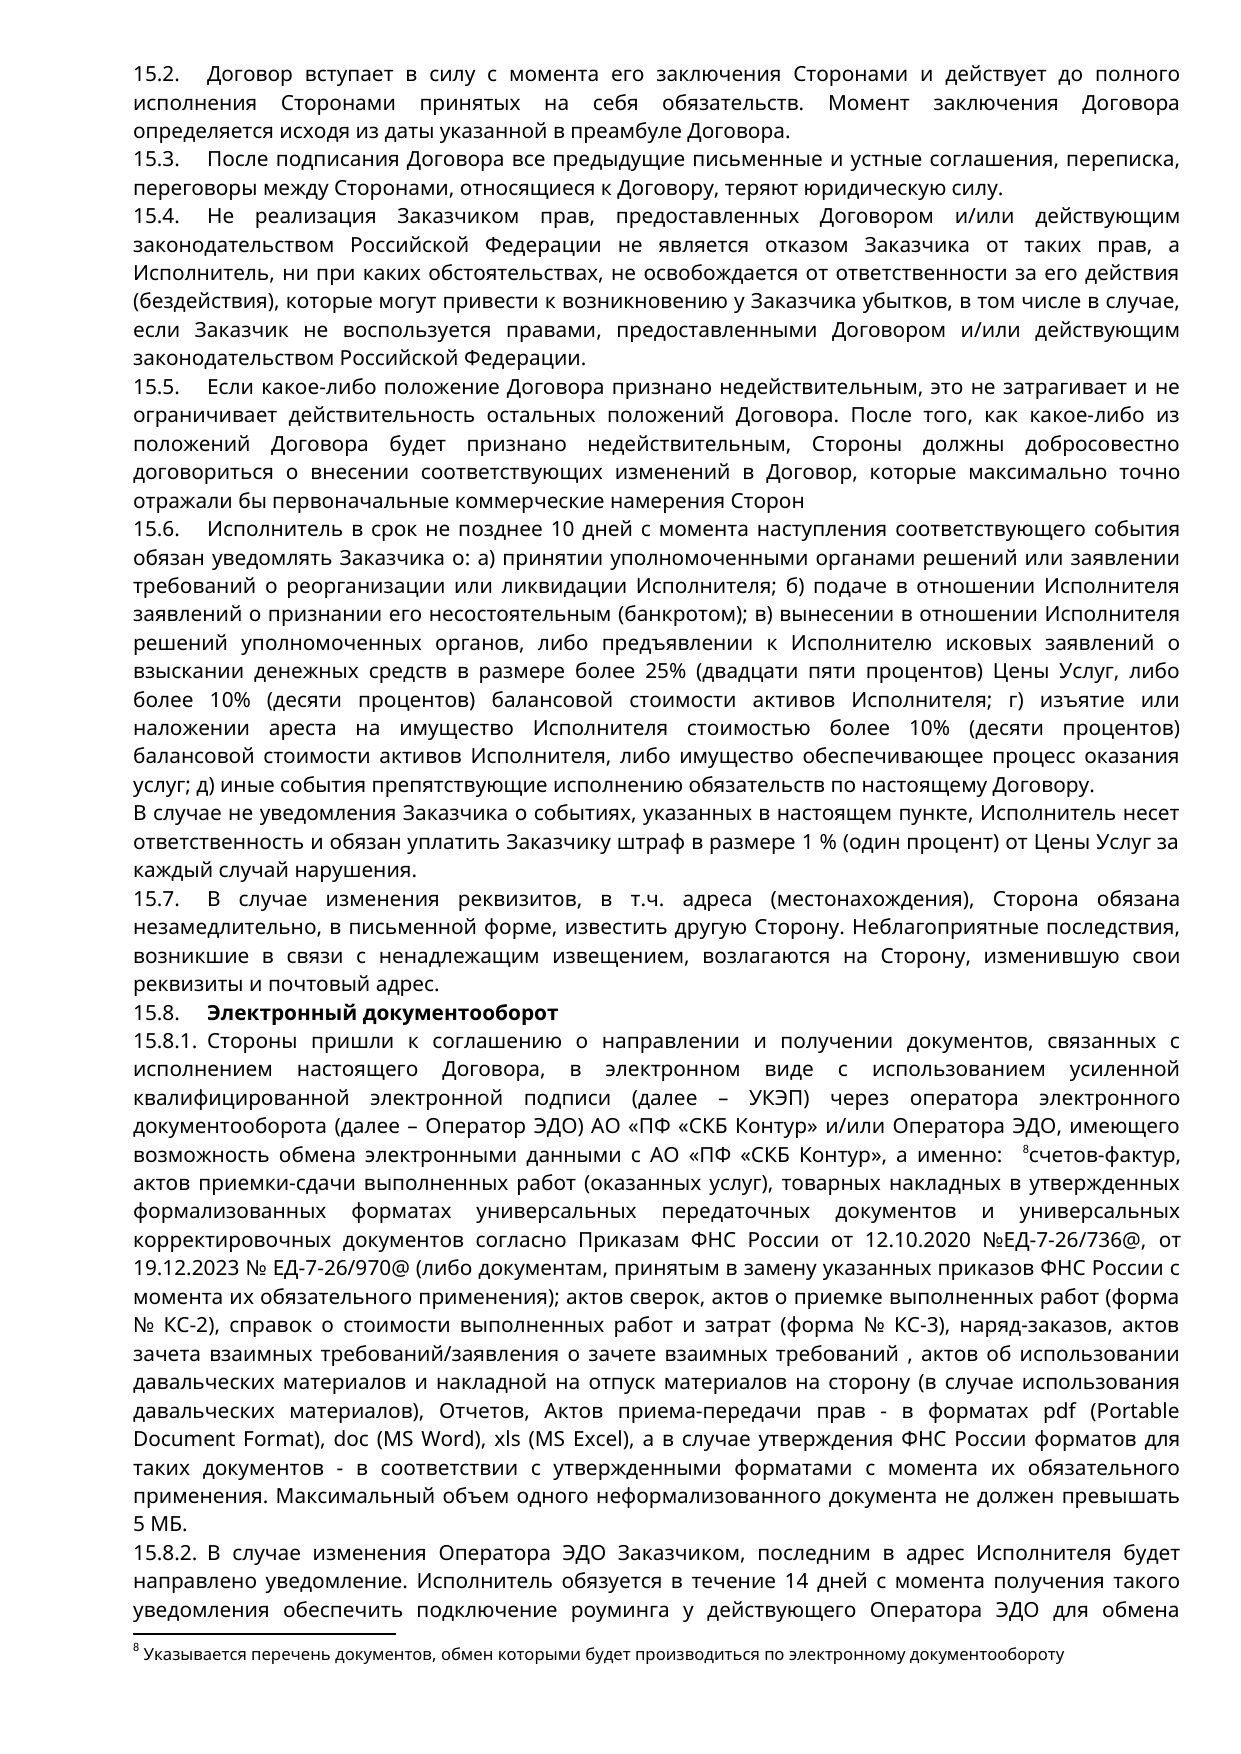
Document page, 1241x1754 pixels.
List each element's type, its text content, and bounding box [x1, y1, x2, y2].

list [133, 1538, 1181, 1623]
list Договор вступает в силу с момента его заключения Сторонами и действует до полного исполнения Сторонами принятых на себя обязательств. Момент заключения Договора определяется исходя из даты указанной в преамбуле Договора. [133, 59, 1181, 144]
list В случае не уведомления Заказчика о событиях, указанных в настоящем пункте, Исполнитель несет ответственность и обязан уплатить Заказчику штраф в размере 1 % (один процент) от Цены Услуг за каждый случай нарушения. [133, 798, 1181, 884]
list В случае изменения реквизитов, в т.ч. адреса (местонахождения), Сторона обязана незамедлительно, в письменной форме, известить другую Сторону. Неблагоприятные последствия, возникшие в связи с ненадлежащим извещением, возлагаются на Сторону, изменившую свои реквизиты и почтовый адрес. [133, 884, 1181, 998]
list После подписания Договора все предыдущие письменные и устные соглашения, переписка, переговоры между Сторонами, относящиеся к Договору, теряют юридическую силу. [133, 144, 1181, 201]
list Электронный документооборот [133, 998, 1181, 1026]
list Не реализация Заказчиком прав, предоставленных Договором и/или действующим законодательством Российской Федерации не является отказом Заказчика от таких прав, а Исполнитель, ни при каких обстоятельствах, не освобождается от ответственности за его действия (бездействия), которые могут привести к возникновению у Заказчика убытков, в том числе в случае, если Заказчик не воспользуется правами, предоставленными Договором и/или действующим законодательством Российской Федерации. [133, 201, 1181, 372]
list Если какое-либо положение Договора признано недействительным, это не затрагивает и не ограничивает действительность остальных положений Договора. После того, как какое-либо из положений Договора будет признано недействительным, Стороны должны добросовестно договориться о внесении соответствующих изменений в Договор, которые максимально точно отражали бы первоначальные коммерческие намерения Сторон [133, 372, 1181, 514]
list Стороны пришли к соглашению о направлении и получении документов, связанных с исполнением настоящего Договора, в электронном виде с использованием усиленной квалифицированной электронной подписи (далее – УКЭП) через оператора электронного документооборота (далее – Оператор ЭДО) АО «ПФ «СКБ Контур» и/или Оператора ЭДО, имеющего возможность обмена электронными данными с АО «ПФ «СКБ Контур», а именно: счетов-фактур, актов приемки-сдачи выполненных работ (оказанных услуг), товарных накладных в утвержденных формализованных форматах универсальных передаточных документов и универсальных корректировочных документов согласно Приказам ФНС России от 12.10.2020 №ЕД-7-26/736@, от 19.12.2023 № ЕД-7-26/970@ (либо документам, принятым в замену указанных приказов ФНС России с момента их обязательного применения); актов сверок, актов о приемке выполненных работ (форма № КС-2), справок о стоимости выполненных работ и затрат (форма № КС-3), наряд-заказов, актов зачета взаимных требований/заявления о зачете взаимных требований , актов об использовании давальческих материалов и накладной на отпуск материалов на сторону (в случае использования давальческих материалов), Отчетов, Актов приема-передачи прав - в форматах pdf (Portable Document Format), doc (MS Word), xls (MS Excel), а в случае утверждения ФНС России форматов для таких документов - в соответствии с утвержденными форматами с момента их обязательного применения. Максимальный объем одного неформализованного документа не должен превышать 5 МБ. [133, 1026, 1181, 1538]
list Исполнитель в срок не позднее 10 дней с момента наступления соответствующего события обязан уведомлять Заказчика о: а) принятии уполномоченными органами решений или заявлении требований о реорганизации или ликвидации Исполнителя; б) подаче в отношении Исполнителя заявлений о признании его несостоятельным (банкротом); в) вынесении в отношении Исполнителя решений уполномоченных органов, либо предъявлении к Исполнителю исковых заявлений о взыскании денежных средств в размере более 25% (двадцати пяти процентов) Цены Услуг, либо более 10% (десяти процентов) балансовой стоимости активов Исполнителя; г) изъятие или наложении ареста на имущество Исполнителя стоимостью более 10% (десяти процентов) балансовой стоимости активов Исполнителя, либо имущество обеспечивающее процесс оказания услуг; д) иные события препятствующие исполнению обязательств по настоящему Договору. [133, 514, 1181, 798]
